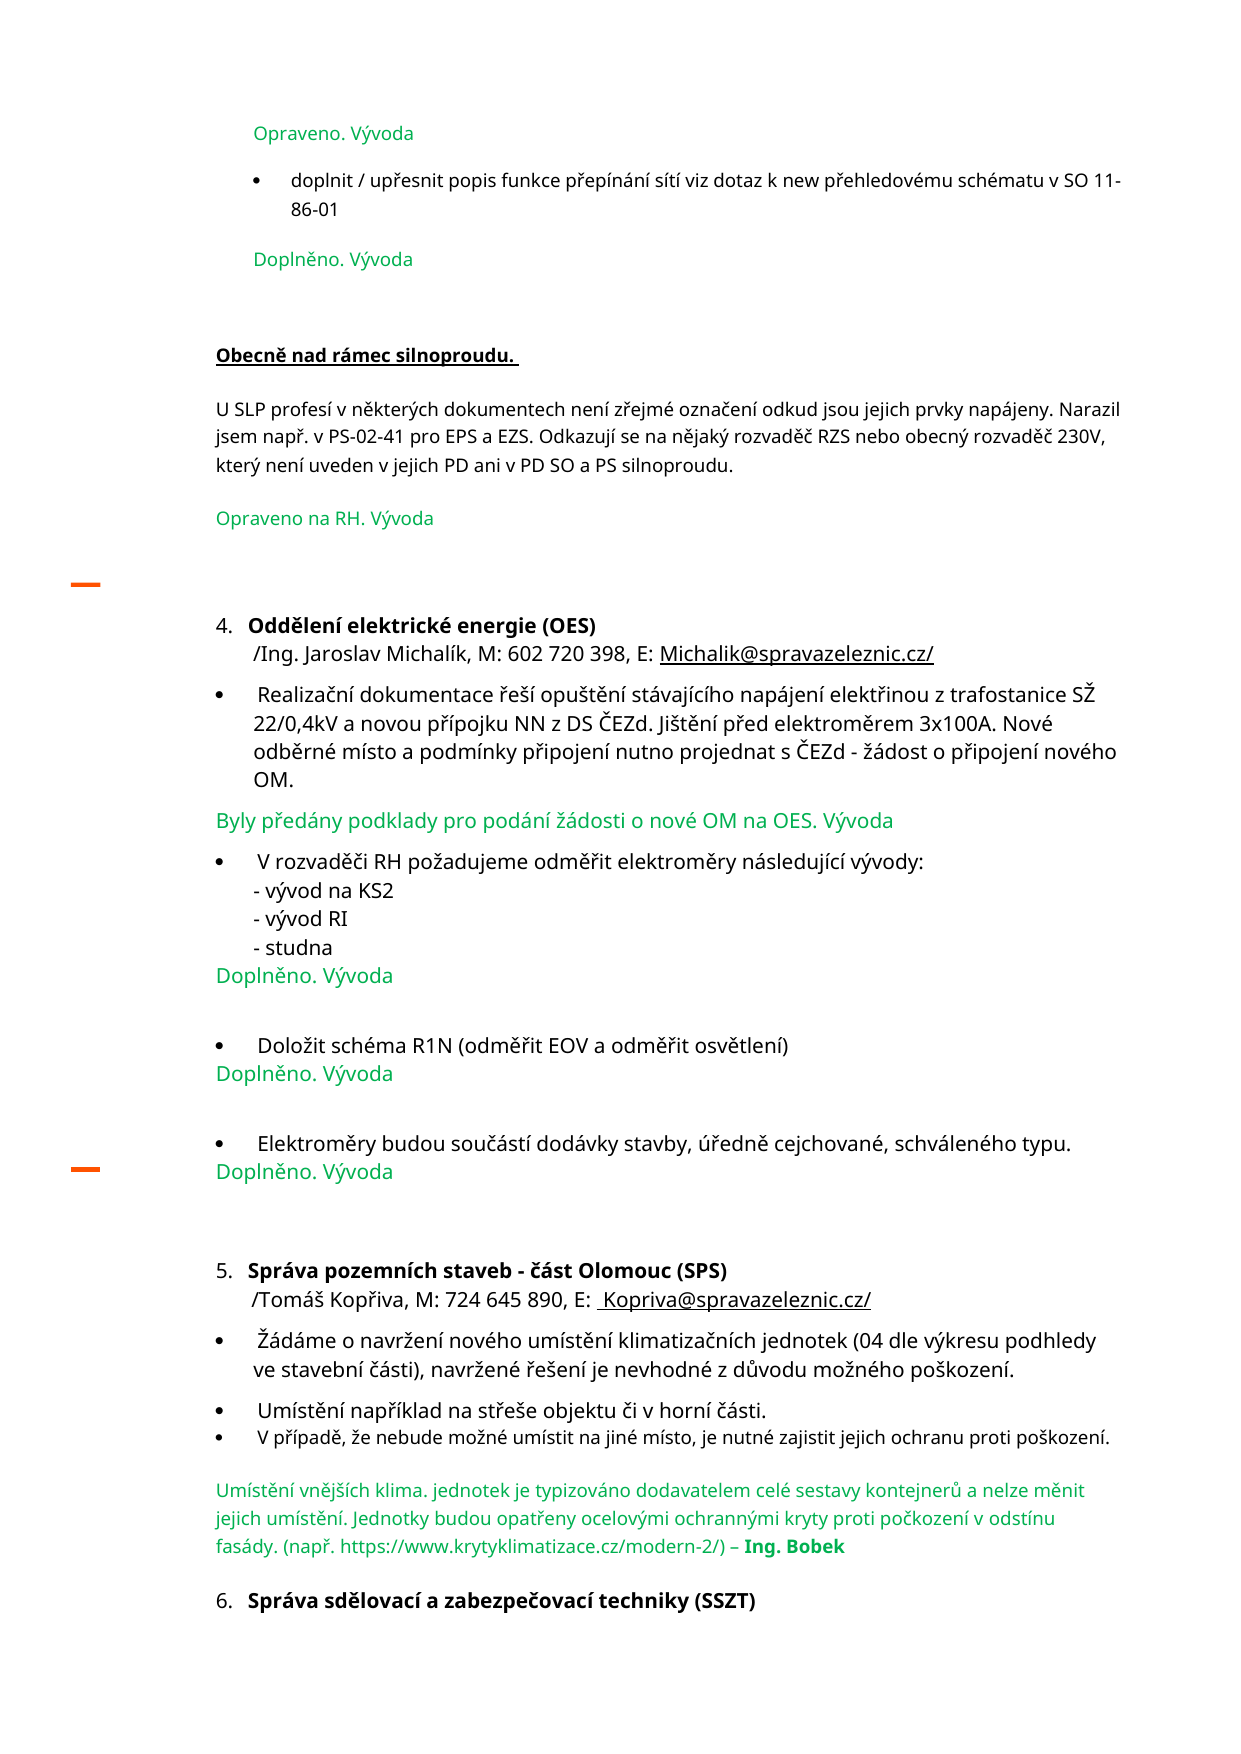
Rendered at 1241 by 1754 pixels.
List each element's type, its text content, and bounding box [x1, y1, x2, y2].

list  Realizační dokumentace řeší opuštění stávajícího napájení elektřinou z trafostanice SŽ 22/0,4kV a novou přípojku NN z DS ČEZd. Jištění před elektroměrem 3x100A. Nové odběrné místo a podmínky připojení nutno projednat s ČEZd - žádost o připojení nového OM. [216, 680, 1122, 794]
list  Žádáme o navržení nového umístění klimatizačních jednotek (04 dle výkresu podhledy ve stavební části), navržené řešení je nevhodné z důvodu možného poškození. [216, 1326, 1122, 1383]
list Byly předány podklady pro podání žádosti o nové OM na OES. Vývoda [216, 807, 1122, 835]
list - studna [253, 933, 1122, 961]
text Opraveno na RH. Vývoda [216, 505, 1122, 530]
text U SLP profesí v některých dokumentech není zřejmé označení odkud jsou jejich prvky napájeny. Narazil jsem např. v PS-02-41 pro EPS a EZS. Odkazují se na nějaký rozvaděč RZS nebo obecný rozvaděč 230V, který není uveden v jejich PD ani v PD SO a PS silnoproudu. [216, 396, 1122, 477]
list Doplněno. Vývoda [216, 1157, 1122, 1186]
text Umístění vnějších klima. jednotek je typizováno dodavatelem celé sestavy kontejnerů a nelze měnit jejich umístění. Jednotky budou opatřeny ocelovými ochrannými kryty proti počkození v odstínu fasády. (např. https://www.krytyklimatizace.cz/modern-2/) – Ing. Bobek [216, 1477, 1122, 1559]
text /Ing. Jaroslav Michalík, M: 602 720 398, E: Michalik@spravazeleznic.cz/ [253, 639, 1122, 668]
list  V rozvaděči RH požadujeme odměřit elektroměry následující vývody: [216, 847, 1122, 876]
text 5. Správa pozemních staveb - část Olomouc (SPS) [216, 1256, 1122, 1284]
list Doplněno. Vývoda [216, 1059, 1122, 1088]
text Doplněno. Vývoda [253, 246, 1122, 272]
text 4. Oddělení elektrické energie (OES) [216, 611, 1122, 639]
text 6. Správa sdělovací a zabezpečovací techniky (SSZT) [216, 1586, 1122, 1615]
list  Umístění například na střeše objektu či v horní části. [216, 1396, 1122, 1424]
list doplnit / upřesnit popis funkce přepínání sítí viz dotaz k new přehledovému schématu v SO 11-86-01 [253, 167, 1122, 222]
text /Tomáš Kopřiva, M: 724 645 890, E: Kopriva@spravazeleznic.cz/ [216, 1284, 1122, 1314]
text  V případě, že nebude možné umístit na jiné místo, je nutné zajistit jejich ochranu proti poškození. [216, 1424, 1122, 1450]
list  Doložit schéma R1N (odměřit EOV a odměřit osvětlení) [216, 1031, 1122, 1059]
text Opraveno. Vývoda [253, 121, 1122, 146]
text Obecně nad rámec silnoproudu. [216, 343, 1122, 368]
list Doplněno. Vývoda [216, 961, 1122, 990]
list - vývod RI [253, 904, 1122, 933]
list - vývod na KS2 [253, 876, 1122, 904]
list  Elektroměry budou součástí dodávky stavby, úředně cejchované, schváleného typu. [216, 1129, 1122, 1157]
